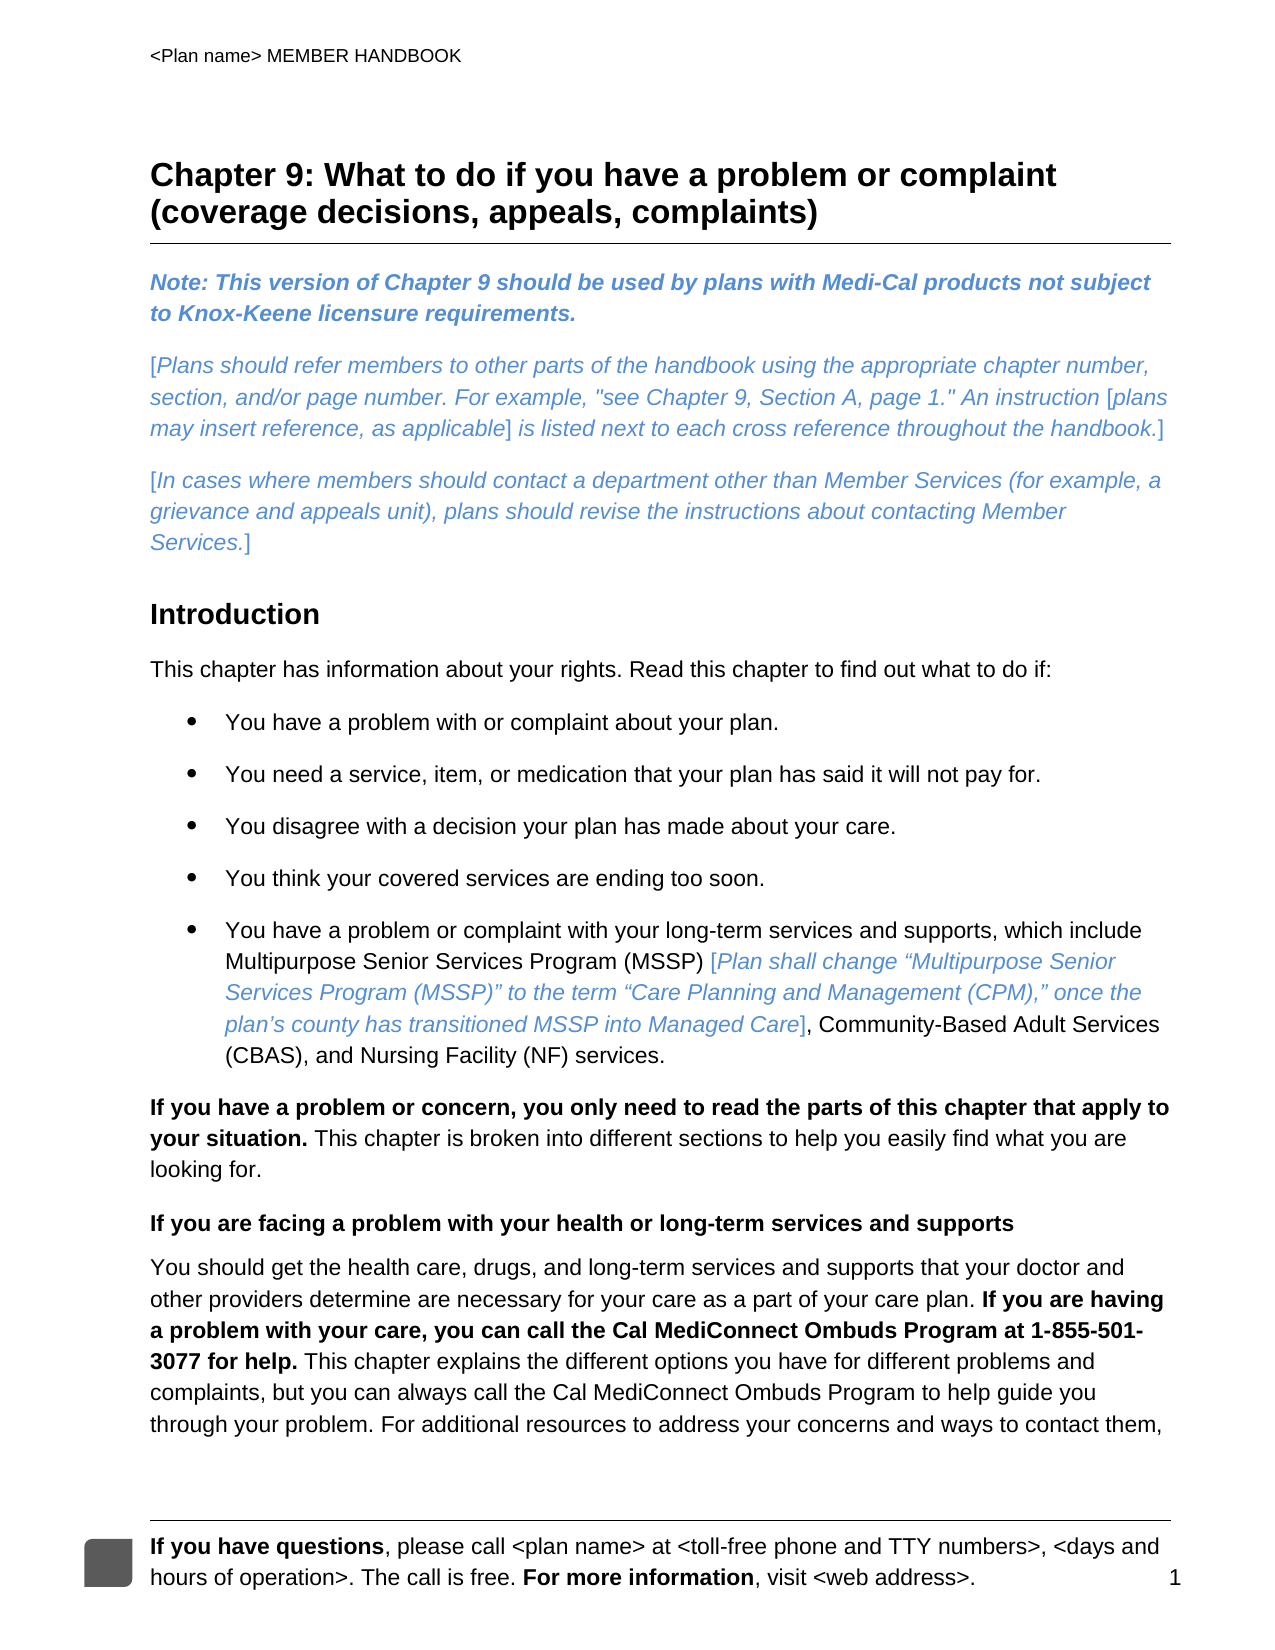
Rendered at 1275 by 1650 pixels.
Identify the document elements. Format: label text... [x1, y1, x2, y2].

list You need a service, item, or medication that your plan has said it will not pay for. [187, 757, 1171, 788]
text [In cases where members should contact a department other than Member Services (for example, a grievance and appeals unit), plans should revise the instructions about contacting Member Services.] [150, 463, 1171, 557]
text If you have a problem or concern, you only need to read the parts of this chapter that apply to your situation. This chapter is broken into different sections to help you easily find what you are looking for. [150, 1090, 1171, 1184]
text [Plans should refer members to other parts of the handbook using the appropriate chapter number, section, and/or page number. For example, "see Chapter 9, Section A, page 1." An instruction [plans may insert reference, as applicable] is listed next to each cross reference throughout the handbook.] [150, 349, 1171, 442]
list You disagree with a decision your plan has made about your care. [187, 809, 1171, 840]
text Introduction [150, 594, 1171, 632]
subtitle If you are facing a problem with your health or long-term services and supports [150, 1205, 1096, 1238]
list You have a problem with or complaint about your plan. [187, 705, 1171, 736]
text Note: This version of Chapter 9 should be used by plans with Medi-Cal products not subject to Knox-Keene licensure requirements. [150, 265, 1171, 328]
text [150, 1251, 1171, 1438]
text This chapter has information about your rights. Read this chapter to find out what to do if: [150, 653, 1171, 684]
list You think your covered services are ending too soon. [187, 861, 1171, 892]
list You have a problem or complaint with your long-term services and supports, which include Multipurpose Senior Services Program (MSSP) [Plan shall change “Multipurpose Senior Services Program (MSSP)” to the term “Care Planning and Management (CPM),” once the plan’s county has transitioned MSSP into Managed Care], Community-Based Adult Services (CBAS), and Nursing Facility (NF) services. [187, 913, 1171, 1069]
title Chapter 9: What to do if you have a problem or complaint (coverage decisions, appeals, complaints) [150, 156, 1171, 243]
